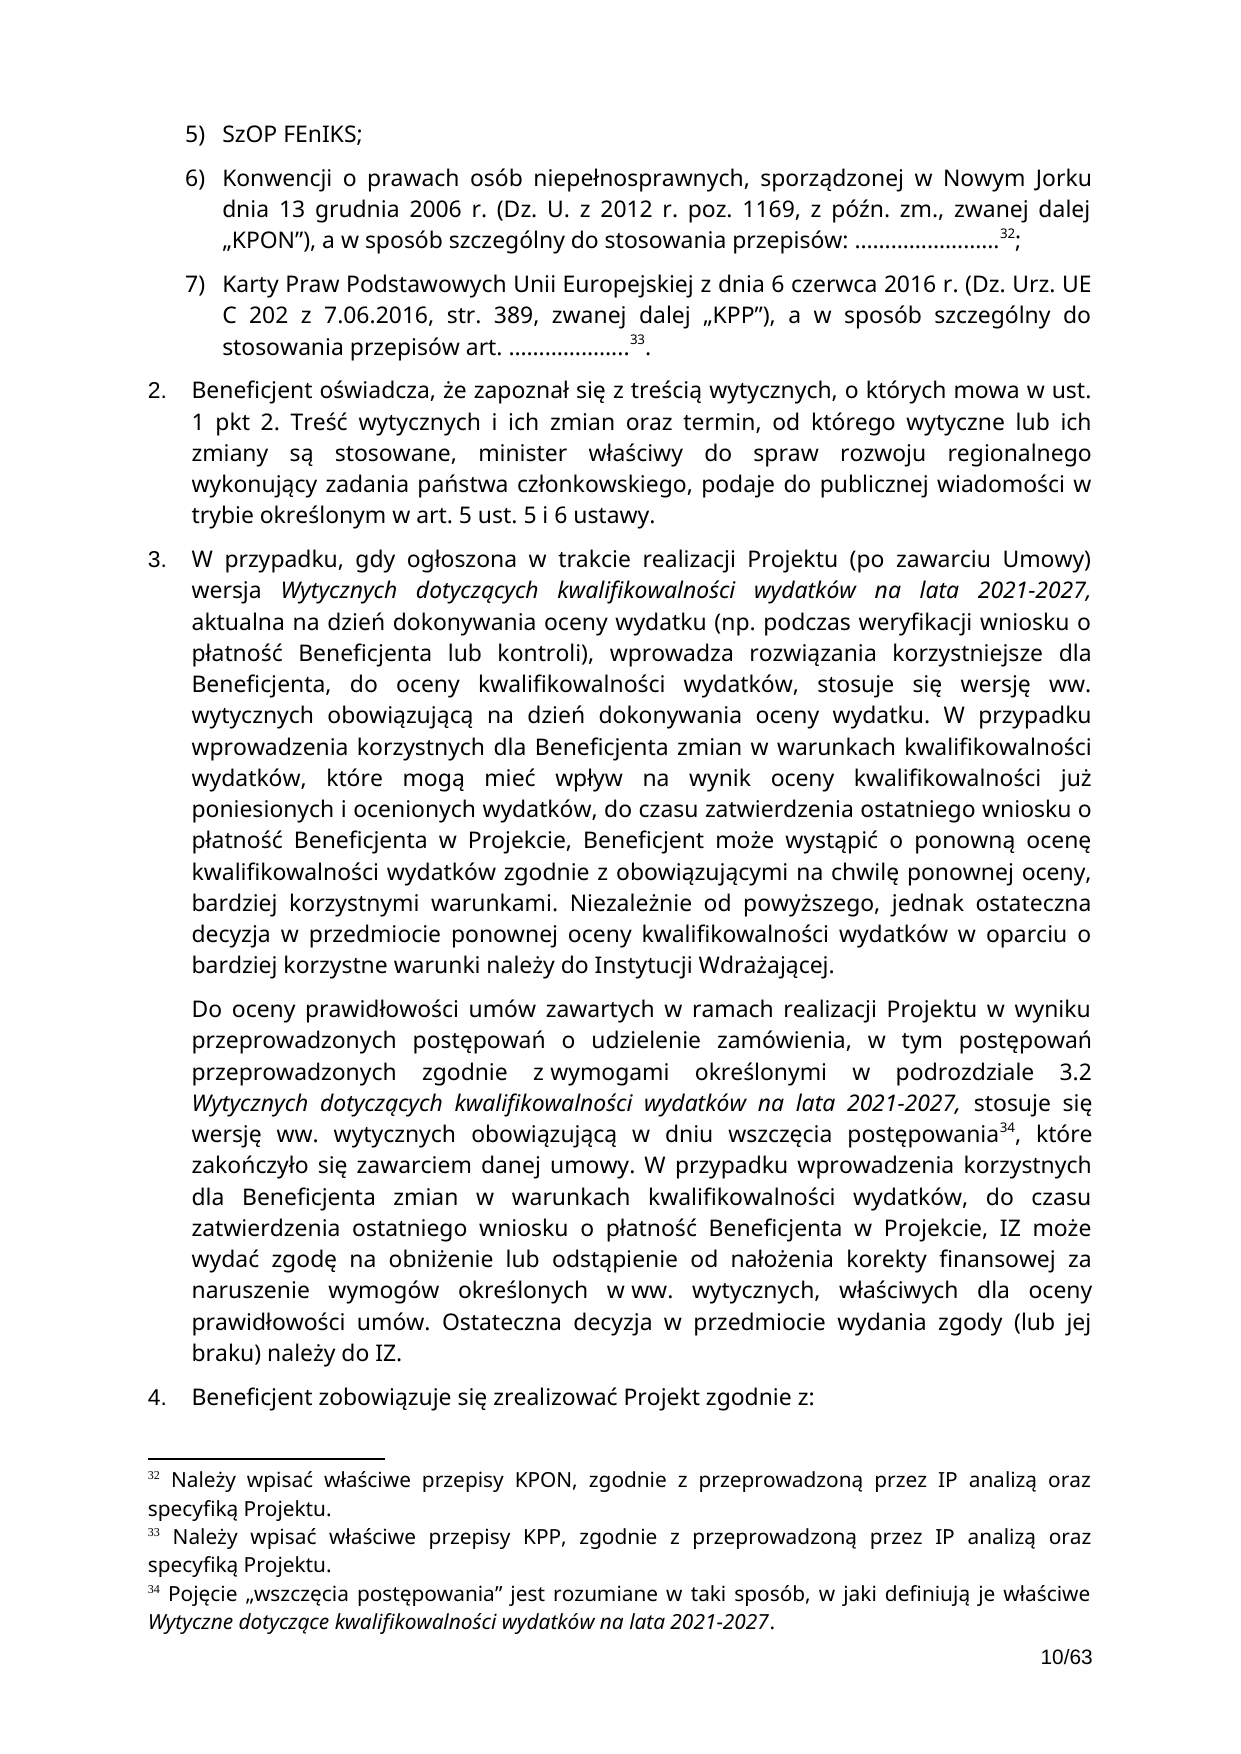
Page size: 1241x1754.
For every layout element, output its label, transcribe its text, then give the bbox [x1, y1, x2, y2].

list Beneficjent zobowiązuje się zrealizować Projekt zgodnie z: [148, 1381, 1092, 1412]
list SzOP FEnIKS; [185, 118, 1092, 149]
list Konwencji o prawach osób niepełnosprawnych, sporządzonej w Nowym Jorku dnia 13 grudnia 2006 r. (Dz. U. z 2012 r. poz. 1169, z późn. zm., zwanej dalej „KPON”), a w sposób szczególny do stosowania przepisów: ……………………; [185, 162, 1092, 256]
list Beneficjent oświadcza, że zapoznał się z treścią wytycznych, o których mowa w ust. 1 pkt 2. Treść wytycznych i ich zmian oraz termin, od którego wytyczne lub ich zmiany są stosowane, minister właściwy do spraw rozwoju regionalnego wykonujący zadania państwa członkowskiego, podaje do publicznej wiadomości w trybie określonym w art. 5 ust. 5 i 6 ustawy. [148, 374, 1092, 531]
list W przypadku, gdy ogłoszona w trakcie realizacji Projektu (po zawarciu Umowy) wersja Wytycznych dotyczących kwalifikowalności wydatków na lata 2021-2027, aktualna na dzień dokonywania oceny wydatku (np. podczas weryfikacji wniosku o płatność Beneficjenta lub kontroli), wprowadza rozwiązania korzystniejsze dla Beneficjenta, do oceny kwalifikowalności wydatków, stosuje się wersję ww. wytycznych obowiązującą na dzień dokonywania oceny wydatku. W przypadku wprowadzenia korzystnych dla Beneficjenta zmian w warunkach kwalifikowalności wydatków, które mogą mieć wpływ na wynik oceny kwalifikowalności już poniesionych i ocenionych wydatków, do czasu zatwierdzenia ostatniego wniosku o płatność Beneficjenta w Projekcie, Beneficjent może wystąpić o ponowną ocenę kwalifikowalności wydatków zgodnie z obowiązującymi na chwilę ponownej oceny, bardziej korzystnymi warunkami. Niezależnie od powyższego, jednak ostateczna decyzja w przedmiocie ponownej oceny kwalifikowalności wydatków w oparciu o bardziej korzystne warunki należy do Instytucji Wdrażającej. [148, 543, 1092, 981]
text Do oceny prawidłowości umów zawartych w ramach realizacji Projektu w wyniku przeprowadzonych postępowań o udzielenie zamówienia, w tym postępowań przeprowadzonych zgodnie z wymogami określonymi w podrozdziale 3.2 Wytycznych dotyczących kwalifikowalności wydatków na lata 2021-2027, stosuje się wersję ww. wytycznych obowiązującą w dniu wszczęcia postępowania, które zakończyło się zawarciem danej umowy. W przypadku wprowadzenia korzystnych dla Beneficjenta zmian w warunkach kwalifikowalności wydatków, do czasu zatwierdzenia ostatniego wniosku o płatność Beneficjenta w Projekcie, IZ może wydać zgodę na obniżenie lub odstąpienie od nałożenia korekty finansowej za naruszenie wymogów określonych w ww. wytycznych, właściwych dla oceny prawidłowości umów. Ostateczna decyzja w przedmiocie wydania zgody (lub jej braku) należy do IZ. [191, 993, 1092, 1368]
list Karty Praw Podstawowych Unii Europejskiej z dnia 6 czerwca 2016 r. (Dz. Urz. UE C 202 z 7.06.2016, str. 389, zwanej dalej „KPP”), a w sposób szczególny do stosowania przepisów art. ………………... [185, 268, 1092, 362]
